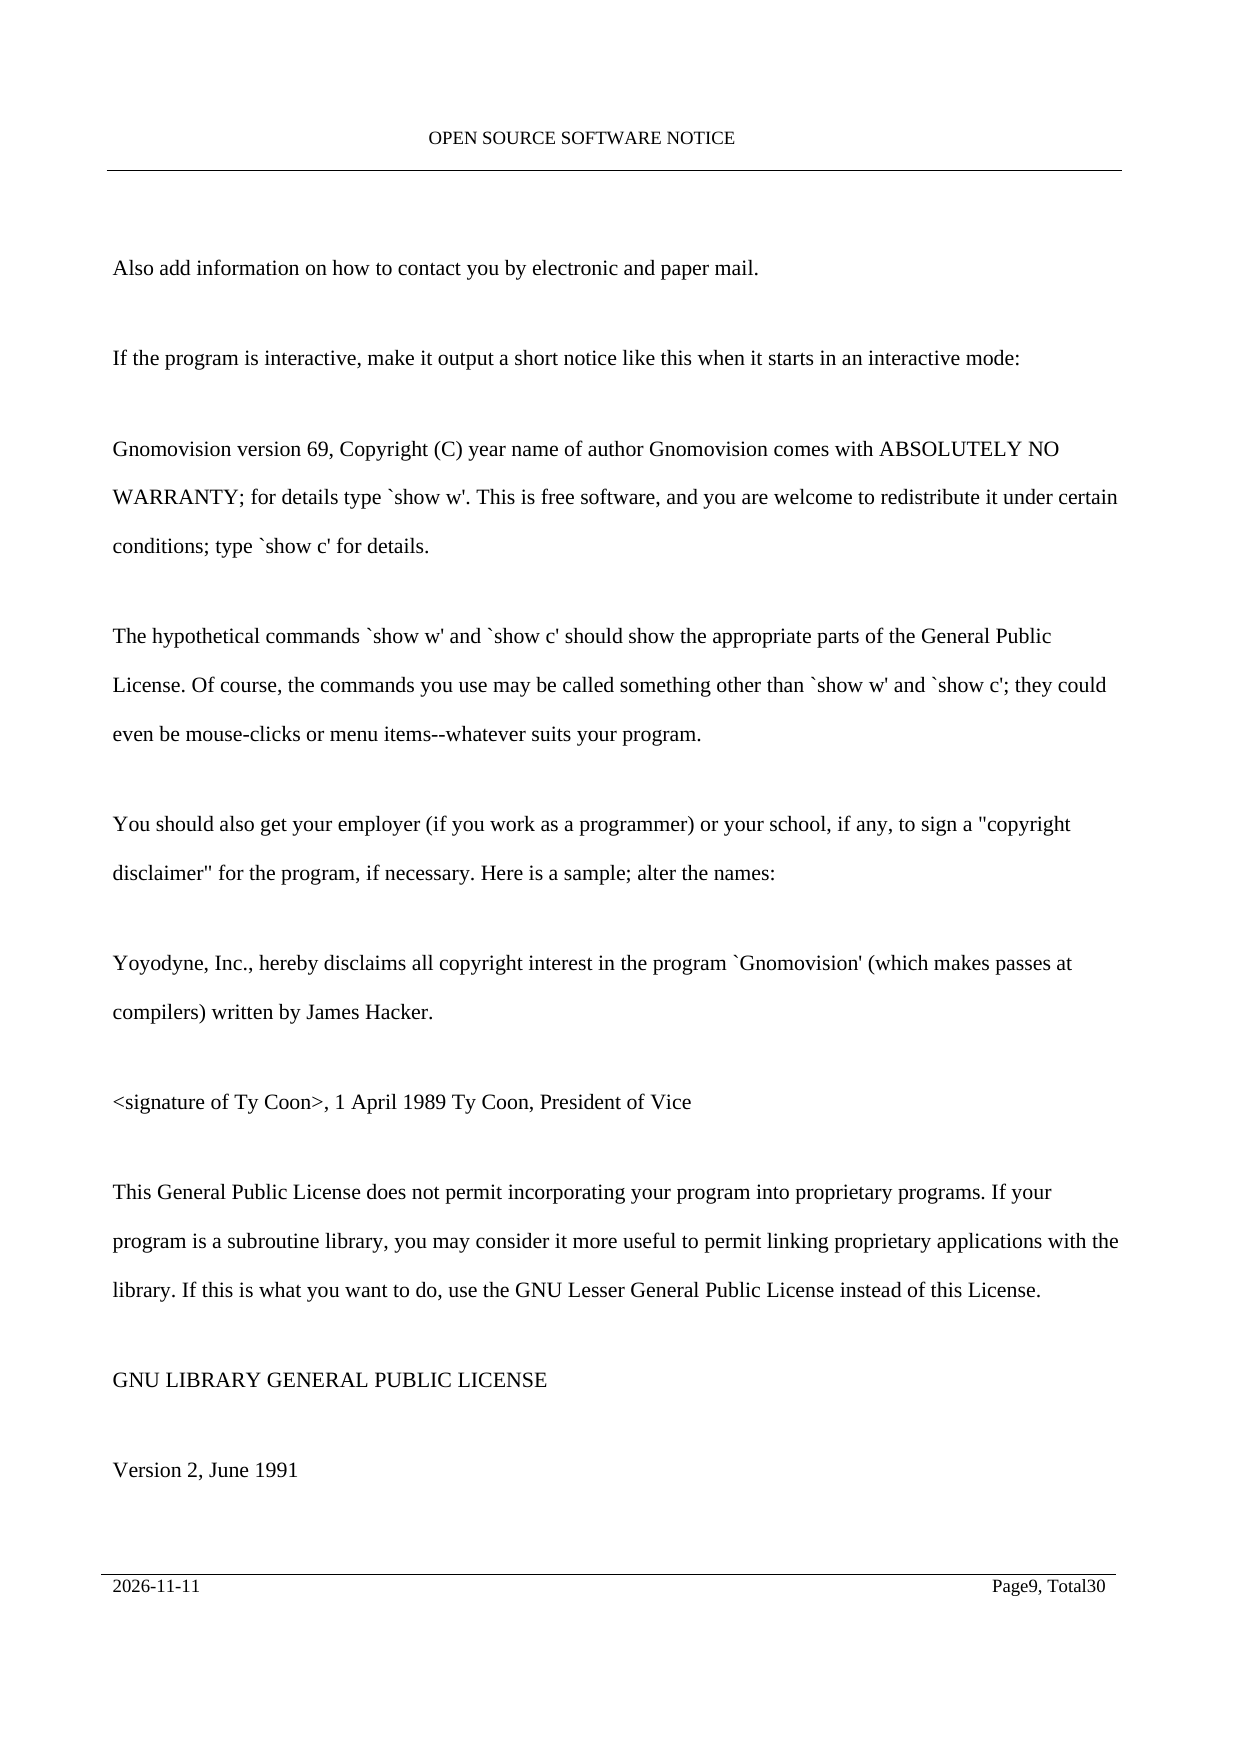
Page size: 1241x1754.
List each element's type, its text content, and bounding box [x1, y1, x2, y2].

text <signature of Ty Coon>, 1 April 1989 Ty Coon, President of Vice [112, 1085, 1128, 1118]
text Version 2, June 1991 [112, 1453, 1128, 1486]
text Gnomovision version 69, Copyright (C) year name of author Gnomovision comes with ABSOLUTELY NO WARRANTY; for details type `show w'. This is free software, and you are welcome to redistribute it under certain conditions; type `show c' for details. [112, 432, 1128, 562]
text The hypothetical commands `show w' and `show c' should show the appropriate parts of the General Public License. Of course, the commands you use may be called something other than `show w' and `show c'; they could even be mouse-clicks or menu items--whatever suits your program. [112, 619, 1128, 749]
text This General Public License does not permit incorporating your program into proprietary programs. If your program is a subroutine library, you may consider it more useful to permit linking proprietary applications with the library. If this is what you want to do, use the GNU Lesser General Public License instead of this License. [112, 1175, 1128, 1305]
text GNU LIBRARY GENERAL PUBLIC LICENSE [112, 1363, 1128, 1396]
text If the program is interactive, make it output a short notice like this when it starts in an interactive mode: [112, 342, 1128, 374]
text Also add information on how to contact you by electronic and paper mail. [112, 251, 1128, 284]
text Yoyodyne, Inc., hereby disclaims all copyright interest in the program `Gnomovision' (which makes passes at compilers) written by James Hacker. [112, 946, 1128, 1027]
text You should also get your employer (if you work as a programmer) or your school, if any, to sign a "copyright disclaimer" for the program, if necessary. Here is a sample; alter the names: [112, 807, 1128, 888]
